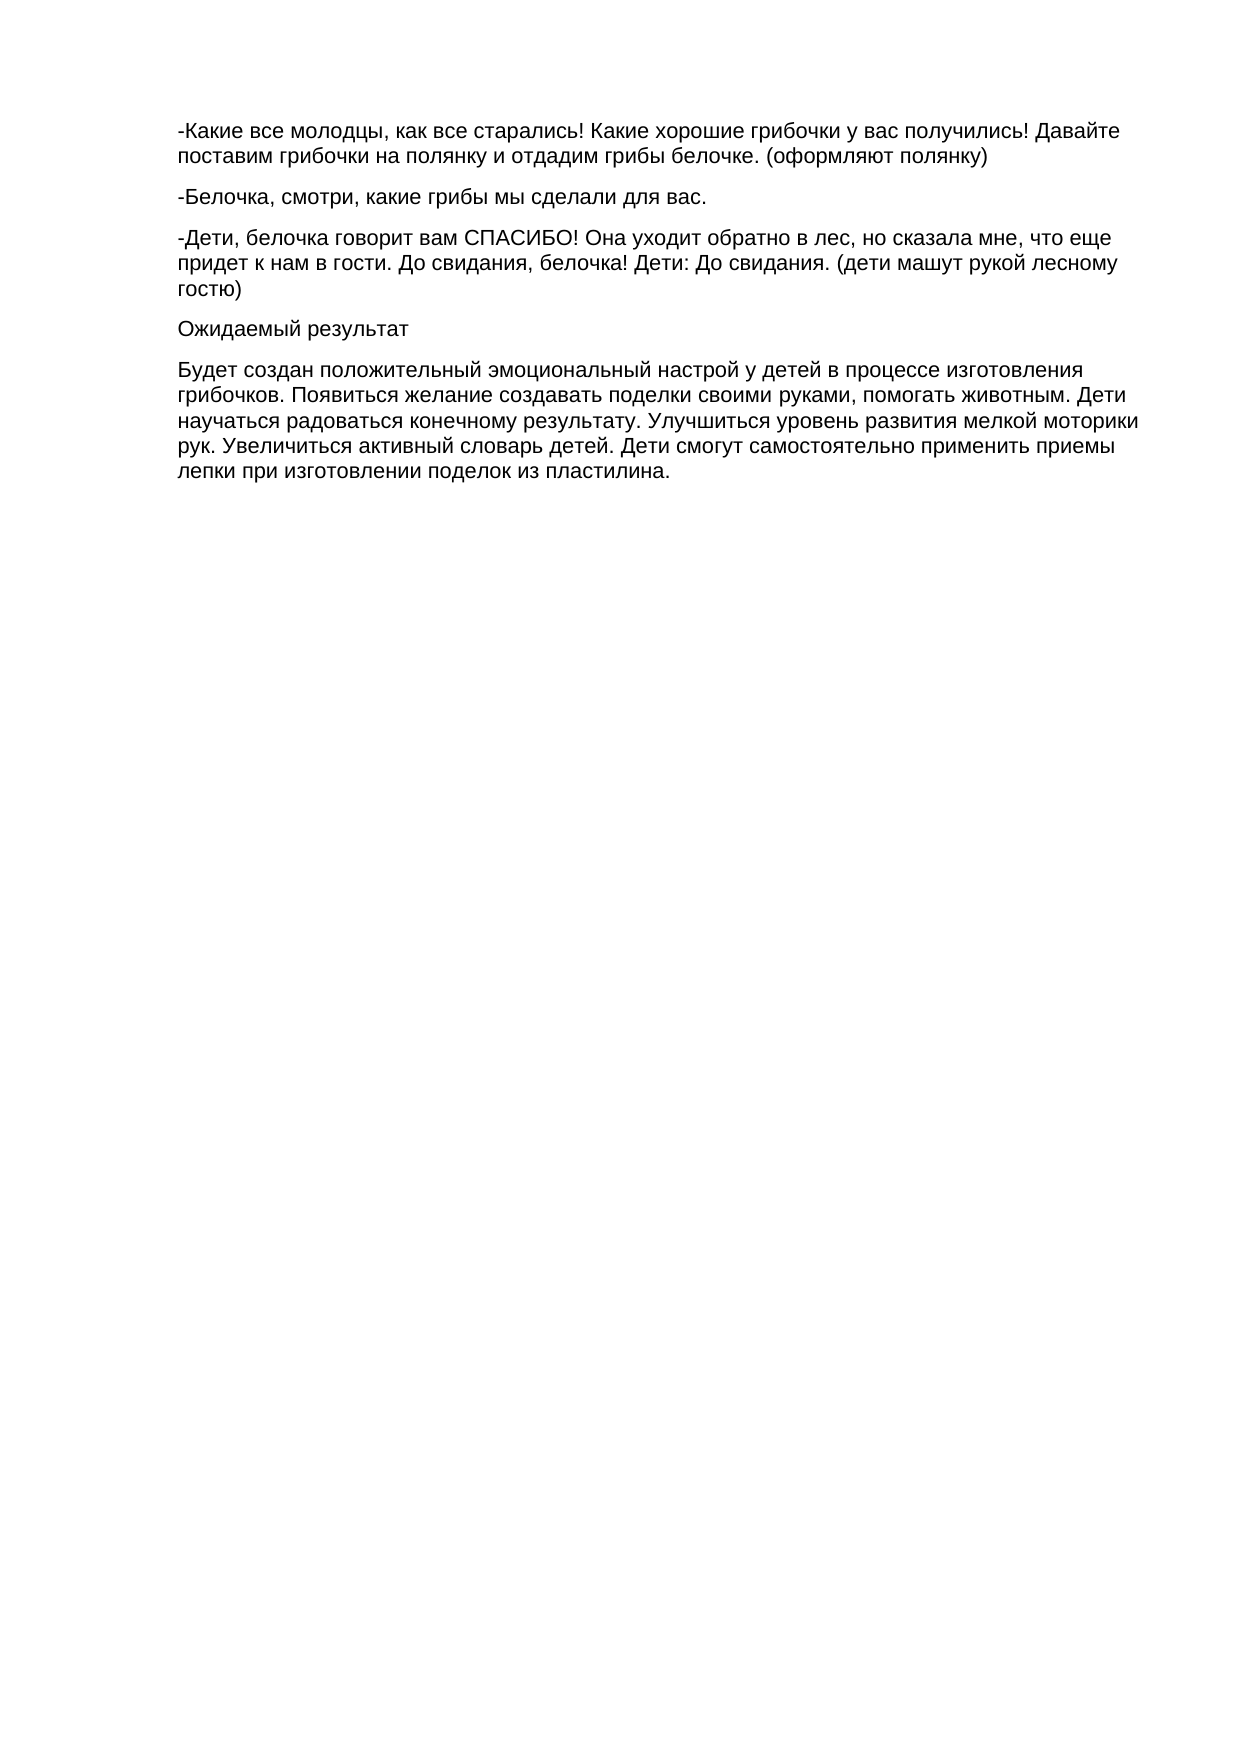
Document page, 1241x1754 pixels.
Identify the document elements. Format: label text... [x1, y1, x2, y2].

text -Какие все молодцы, как все старались! Какие хорошие грибочки у вас получились! Давайте поставим грибочки на полянку и отдадим грибы белочке. (оформляют полянку) [177, 118, 1152, 168]
text -Белочка, смотри, какие грибы мы сделали для вас. [177, 184, 1152, 209]
text -Дети, белочка говорит вам СПАСИБО! Она уходит обратно в лес, но сказала мне, что еще придет к нам в гости. До свидания, белочка! Дети: До свидания. (дети машут рукой лесному гостю) [177, 225, 1152, 301]
text Ожидаемый результат [177, 316, 1152, 341]
text Будет создан положительный эмоциональный настрой у детей в процессе изготовления грибочков. Появиться желание создавать поделки своими руками, помогать животным. Дети научаться радоваться конечному результату. Улучшиться уровень развития мелкой моторики рук. Увеличиться активный словарь детей. Дети смогут самостоятельно применить приемы лепки при изготовлении поделок из пластилина. [177, 357, 1152, 483]
